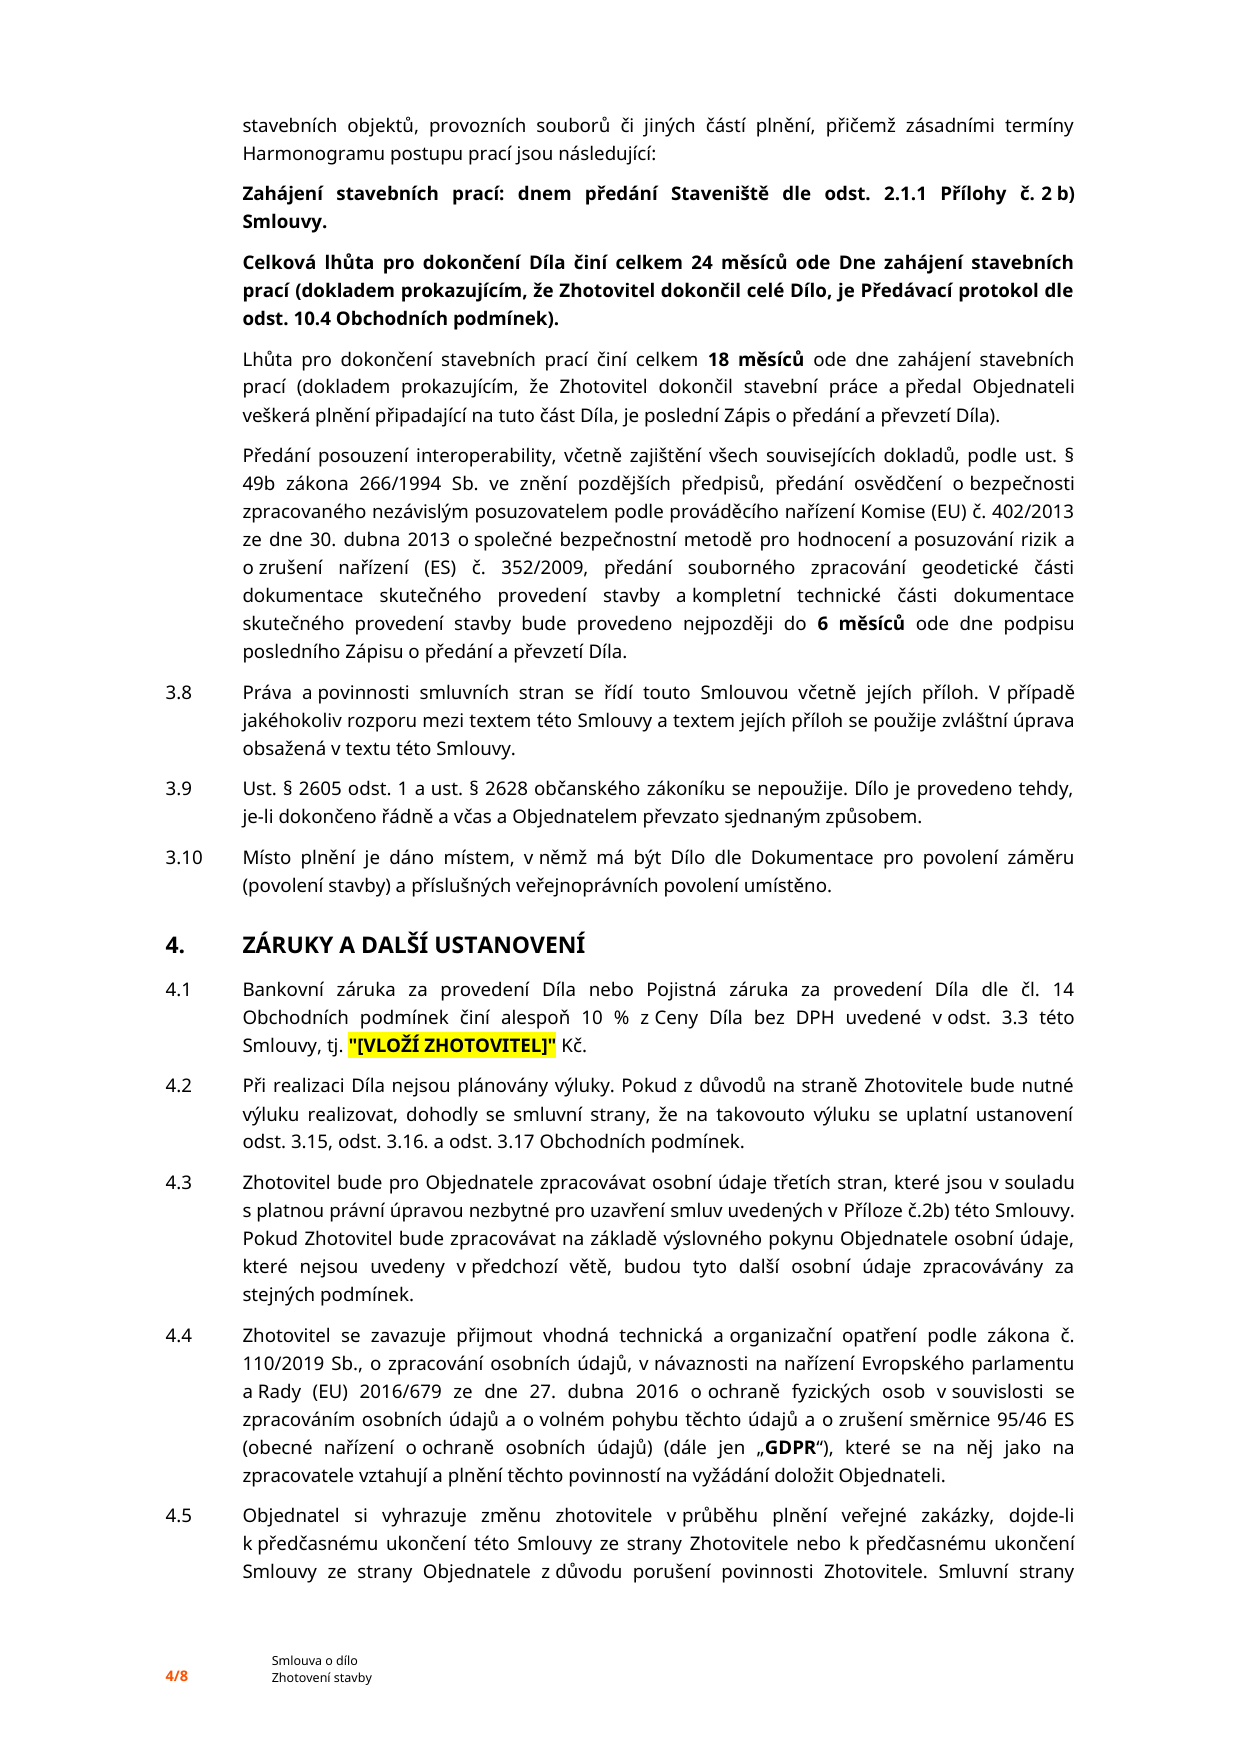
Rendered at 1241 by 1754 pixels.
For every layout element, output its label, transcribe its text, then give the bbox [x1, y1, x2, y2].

text Zhotovitel se zavazuje přijmout vhodná technická a organizační opatření podle zákona č. 110/2019 Sb., o zpracování osobních údajů, v návaznosti na nařízení Evropského parlamentu a Rady (EU) 2016/679 ze dne 27. dubna 2016 o ochraně fyzických osob v souvislosti se zpracováním osobních údajů a o volném pohybu těchto údajů a o zrušení směrnice 95/46 ES (obecné nařízení o ochraně osobních údajů) (dále jen „GDPR“), které se na něj jako na zpracovatele vztahují a plnění těchto povinností na vyžádání doložit Objednateli. [165, 1322, 1075, 1488]
text Celková lhůta pro dokončení Díla činí celkem 24 měsíců ode Dne zahájení stavebních prací (dokladem prokazujícím, že Zhotovitel dokončil celé Dílo, je Předávací protokol dle odst. 10.4 Obchodních podmínek). [242, 249, 1075, 331]
text Místo plnění je dáno místem, v němž má být Dílo dle Dokumentace pro povolení záměru (povolení stavby) a příslušných veřejnoprávních povolení umístěno. [165, 844, 1075, 898]
text ZÁRUKY A DALŠÍ USTANOVENÍ [165, 929, 1075, 961]
text Zahájení stavebních prací: dnem předání Staveniště dle odst. 2.1.1 Přílohy č. 2 b) Smlouvy. [242, 181, 1075, 234]
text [165, 112, 1075, 166]
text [165, 1503, 1075, 1584]
text Lhůta pro dokončení stavebních prací činí celkem 18 měsíců ode dne zahájení stavebních prací (dokladem prokazujícím, že Zhotovitel dokončil stavební práce a předal Objednateli veškerá plnění připadající na tuto část Díla, je poslední Zápis o předání a převzetí Díla). [242, 346, 1075, 427]
text Předání posouzení interoperability, včetně zajištění všech souvisejících dokladů, podle ust. § 49b zákona 266/1994 Sb. ve znění pozdějších předpisů, předání osvědčení o bezpečnosti zpracovaného nezávislým posuzovatelem podle prováděcího nařízení Komise (EU) č. 402/2013 ze dne 30. dubna 2013 o společné bezpečnostní metodě pro hodnocení a posuzování rizik a o zrušení nařízení (ES) č. 352/2009, předání souborného zpracování geodetické části dokumentace skutečného provedení stavby a kompletní technické části dokumentace skutečného provedení stavby bude provedeno nejpozději do 6 měsíců ode dne podpisu posledního Zápisu o předání a převzetí Díla. [242, 442, 1075, 664]
text Bankovní záruka za provedení Díla nebo Pojistná záruka za provedení Díla dle čl. 14 Obchodních podmínek činí alespoň 10 % z Ceny Díla bez DPH uvedené v odst. 3.3 této Smlouvy, tj. "[VLOŽÍ ZHOTOVITEL]" Kč. [165, 976, 1075, 1058]
text Práva a povinnosti smluvních stran se řídí touto Smlouvou včetně jejích příloh. V případě jakéhokoliv rozporu mezi textem této Smlouvy a textem jejích příloh se použije zvláštní úprava obsažená v textu této Smlouvy. [165, 679, 1075, 761]
text Při realizaci Díla nejsou plánovány výluky. Pokud z důvodů na straně Zhotovitele bude nutné výluku realizovat, dohodly se smluvní strany, že na takovouto výluku se uplatní ustanovení odst. 3.15, odst. 3.16. a odst. 3.17 Obchodních podmínek. [165, 1073, 1075, 1154]
text Ust. § 2605 odst. 1 a ust. § 2628 občanského zákoníku se nepoužije. Dílo je provedeno tehdy, je-li dokončeno řádně a včas a Objednatelem převzato sjednaným způsobem. [165, 776, 1075, 829]
text Zhotovitel bude pro Objednatele zpracovávat osobní údaje třetích stran, které jsou v souladu s platnou právní úpravou nezbytné pro uzavření smluv uvedených v Příloze č.2b) této Smlouvy. Pokud Zhotovitel bude zpracovávat na základě výslovného pokynu Objednatele osobní údaje, které nejsou uvedeny v předchozí větě, budou tyto další osobní údaje zpracovávány za stejných podmínek. [165, 1169, 1075, 1307]
